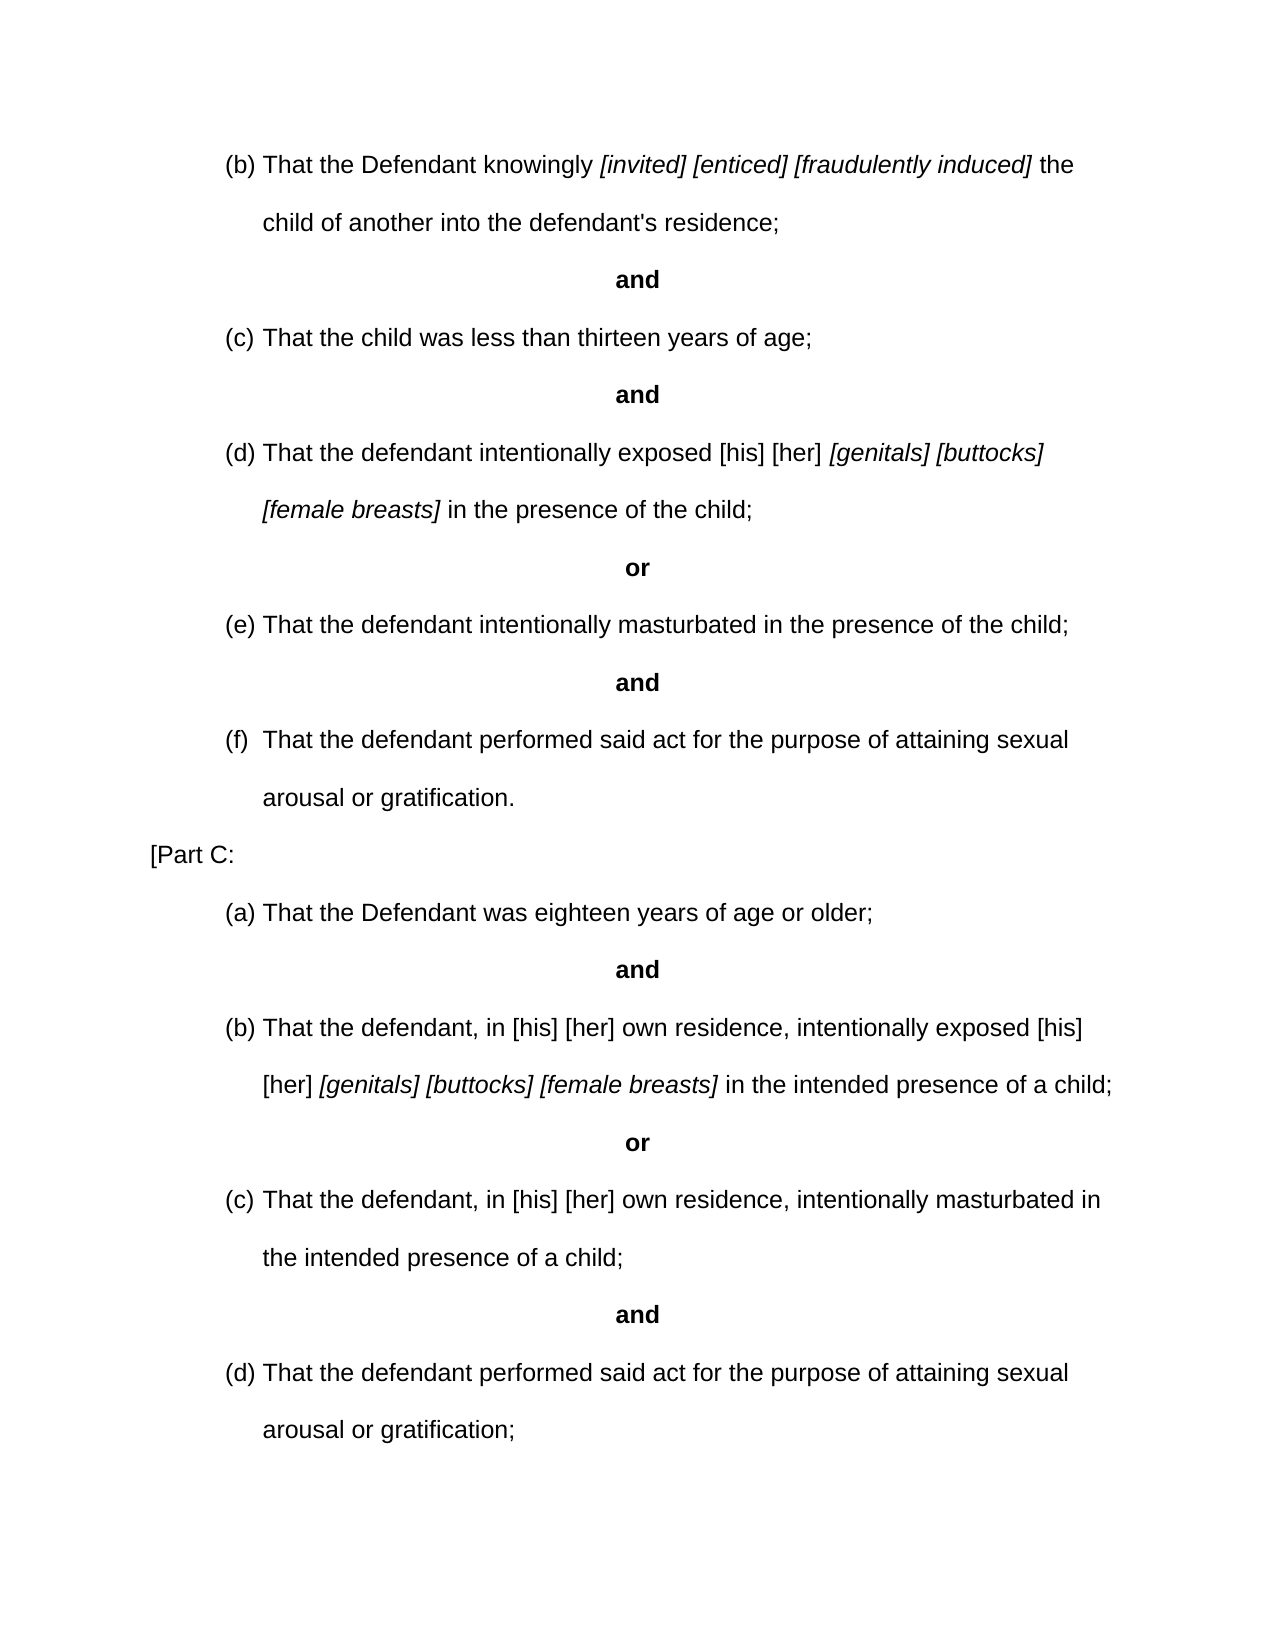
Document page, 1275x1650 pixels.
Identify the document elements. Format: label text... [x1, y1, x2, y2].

list That the defendant, in [his] [her] own residence, intentionally exposed [his] [her] [genitals] [buttocks] [female breasts] in the intended presence of a child; [225, 1012, 1125, 1099]
list That the Defendant knowingly [invited] [enticed] [fraudulently induced] the child of another into the defendant's residence; [225, 150, 1125, 236]
text and [150, 1300, 1125, 1329]
text or [150, 1127, 1125, 1156]
list That the defendant performed said act for the purpose of attaining sexual arousal or gratification. [225, 725, 1125, 811]
list That the defendant intentionally masturbated in the presence of the child; [225, 610, 1125, 639]
list That the child was less than thirteen years of age; [225, 322, 1125, 351]
text and [150, 955, 1125, 984]
text and [150, 667, 1125, 696]
text and [150, 265, 1125, 294]
list That the defendant performed said act for the purpose of attaining sexual arousal or gratification; [225, 1357, 1125, 1444]
text [Part C: [150, 840, 1125, 869]
list That the defendant, in [his] [her] own residence, intentionally masturbated in the intended presence of a child; [225, 1185, 1125, 1271]
text and [150, 380, 1125, 409]
list That the defendant intentionally exposed [his] [her] [genitals] [buttocks] [female breasts] in the presence of the child; [225, 437, 1125, 524]
text or [150, 552, 1125, 581]
list That the Defendant was eighteen years of age or older; [225, 897, 1125, 926]
